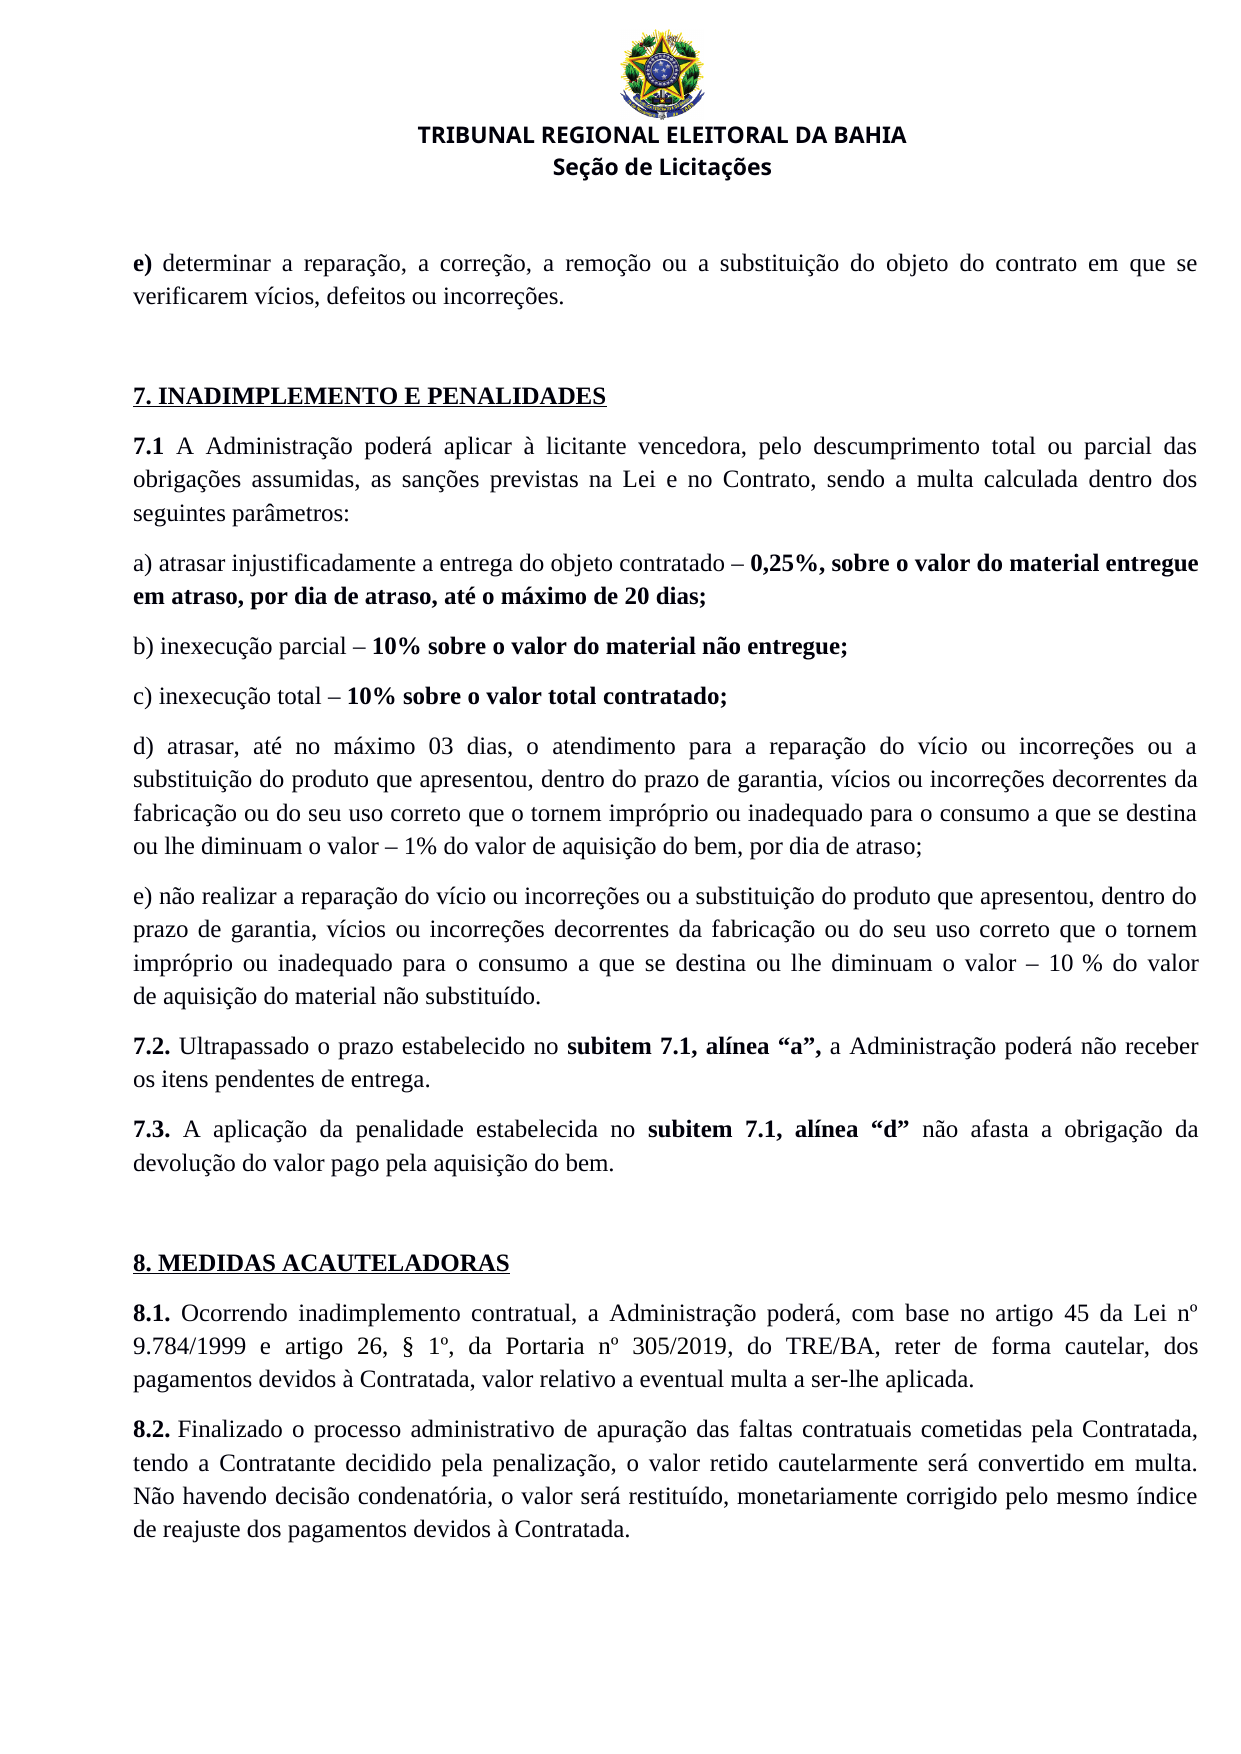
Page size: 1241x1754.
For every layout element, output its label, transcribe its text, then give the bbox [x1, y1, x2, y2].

text a) atrasar injustificadamente a entrega do objeto contratado – 0,25%, sobre o valor do material entregue em atraso, por dia de atraso, até o máximo de 20 dias; [133, 544, 1199, 611]
text 8.1. Ocorrendo inadimplemento contratual, a Administração poderá, com base no artigo 45 da Lei nº 9.784/1999 e artigo 26, § 1º, da Portaria nº 305/2019, do TRE/BA, reter de forma cautelar, dos pagamentos devidos à Contratada, valor relativo a eventual multa a ser-lhe aplicada. [133, 1294, 1199, 1394]
text 7.2. Ultrapassado o prazo estabelecido no subitem 7.1, alínea “a”, a Administração poderá não receber os itens pendentes de entrega. [133, 1028, 1199, 1094]
text 8.2. Finalizado o processo administrativo de apuração das faltas contratuais cometidas pela Contratada, tendo a Contratante decidido pela penalização, o valor retido cautelarmente será convertido em multa. Não havendo decisão condenatória, o valor será restituído, monetariamente corrigido pelo mesmo índice de reajuste dos pagamentos devidos à Contratada. [133, 1411, 1199, 1544]
text b) inexecução parcial – 10% sobre o valor do material não entregue; [133, 628, 1199, 661]
text 7.3. A aplicação da penalidade estabelecida no subitem 7.1, alínea “d” não afasta a obrigação da devolução do valor pago pela aquisição do bem. [133, 1111, 1199, 1178]
text e) determinar a reparação, a correção, a remoção ou a substituição do objeto do contrato em que se verificarem vícios, defeitos ou incorreções. [133, 244, 1199, 311]
text c) inexecução total – 10% sobre o valor total contratado; [133, 678, 1199, 711]
text 7. INADIMPLEMENTO E PENALIDADES [133, 378, 1166, 411]
text 7.1 A Administração poderá aplicar à licitante vencedora, pelo descumprimento total ou parcial das obrigações assumidas, as sanções previstas na Lei e no Contrato, sendo a multa calculada dentro dos seguintes parâmetros: [133, 428, 1199, 528]
text 8. MEDIDAS ACAUTELADORAS [133, 1244, 1166, 1278]
text d) atrasar, até no máximo 03 dias, o atendimento para a reparação do vício ou incorreções ou a substituição do produto que apresentou, dentro do prazo de garantia, vícios ou incorreções decorrentes da fabricação ou do seu uso correto que o tornem impróprio ou inadequado para o consumo a que se destina ou lhe diminuam o valor – 1% do valor de aquisição do bem, por dia de atraso; [133, 728, 1199, 861]
text e) não realizar a reparação do vício ou incorreções ou a substituição do produto que apresentou, dentro do prazo de garantia, vícios ou incorreções decorrentes da fabricação ou do seu uso correto que o tornem impróprio ou inadequado para o consumo a que se destina ou lhe diminuam o valor – 10 % do valor de aquisição do material não substituído. [133, 878, 1199, 1011]
